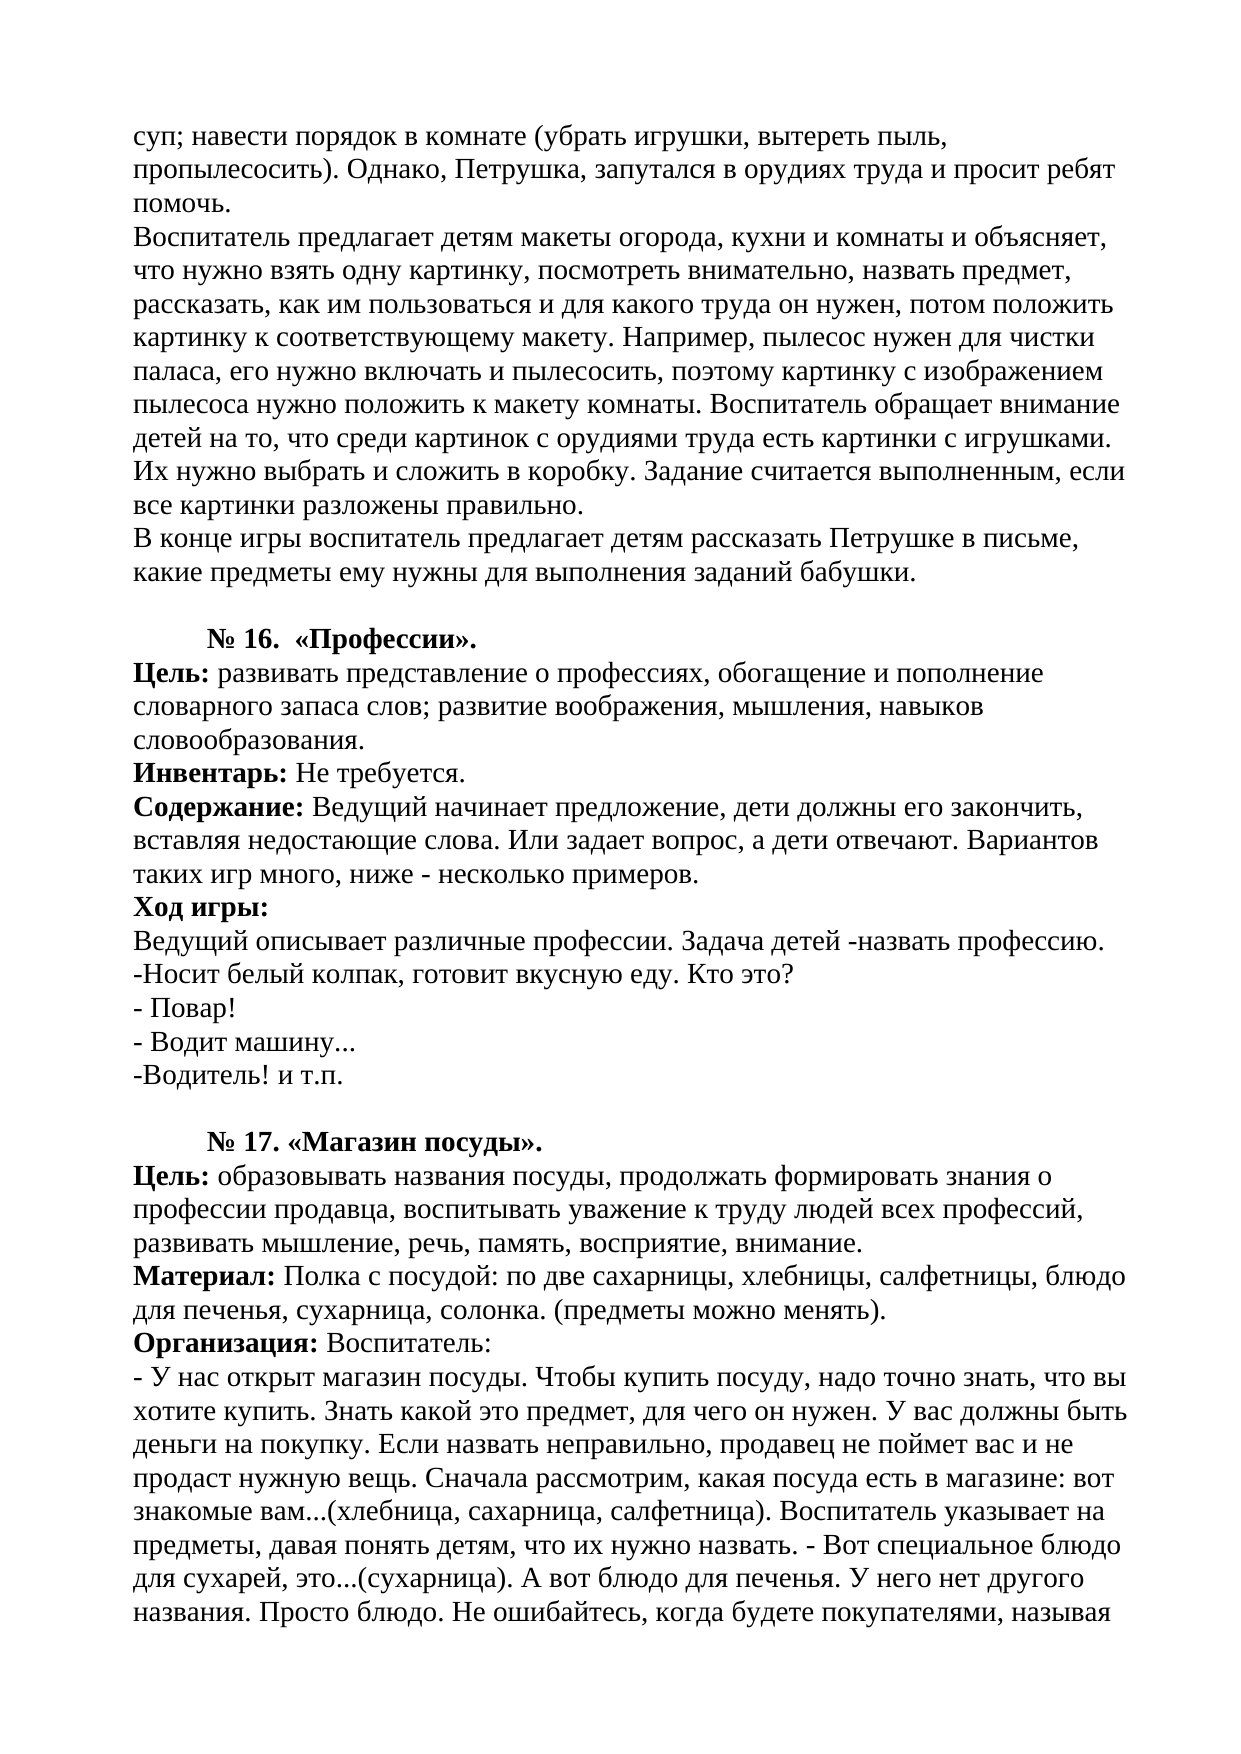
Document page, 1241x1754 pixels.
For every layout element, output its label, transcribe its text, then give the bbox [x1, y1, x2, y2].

text Ведущий описывает различные профессии. Задача детей -назвать профессию. [133, 923, 1152, 957]
text № 17. «Магазин посуды». [133, 1124, 1152, 1158]
text Ход игры: [133, 889, 1152, 923]
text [133, 118, 1152, 521]
text Цель: развивать представление о профессиях, обогащение и пополнение словарного запаса слов; развитие воображения, мышления, навыков словообразования. [133, 655, 1152, 755]
text Материал: Полка с посудой: по две сахарницы, хлебницы, салфетницы, блюдо для печенья, сухарница, солонка. (предметы можно менять). [133, 1258, 1152, 1326]
text -Носит белый колпак, готовит вкусную еду. Кто это? [133, 957, 1152, 990]
text - Повар! [133, 990, 1152, 1024]
text - Водит машину... [133, 1024, 1152, 1057]
text -Водитель! и т.п. [133, 1057, 1152, 1091]
text Цель: образовывать названия посуды, продолжать формировать знания о профессии продавца, воспитывать уважение к труду людей всех профессий, развивать мышление, речь, память, восприятие, внимание. [133, 1158, 1152, 1258]
text Инвентарь: Не требуется. [133, 755, 1152, 789]
text Организация: Воспитатель: [133, 1326, 1152, 1359]
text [133, 1359, 1152, 1627]
text Содержание: Ведущий начинает предложение, дети должны его закончить, вставляя недостающие слова. Или задает вопрос, а дети отвечают. Вариантов таких игр много, ниже - несколько примеров. [133, 789, 1152, 889]
text В конце игры воспитатель предлагает детям рассказать Петрушке в письме, какие предметы ему нужны для выполнения заданий бабушки. [133, 521, 1152, 588]
text № 16. «Профессии». [133, 621, 1152, 655]
